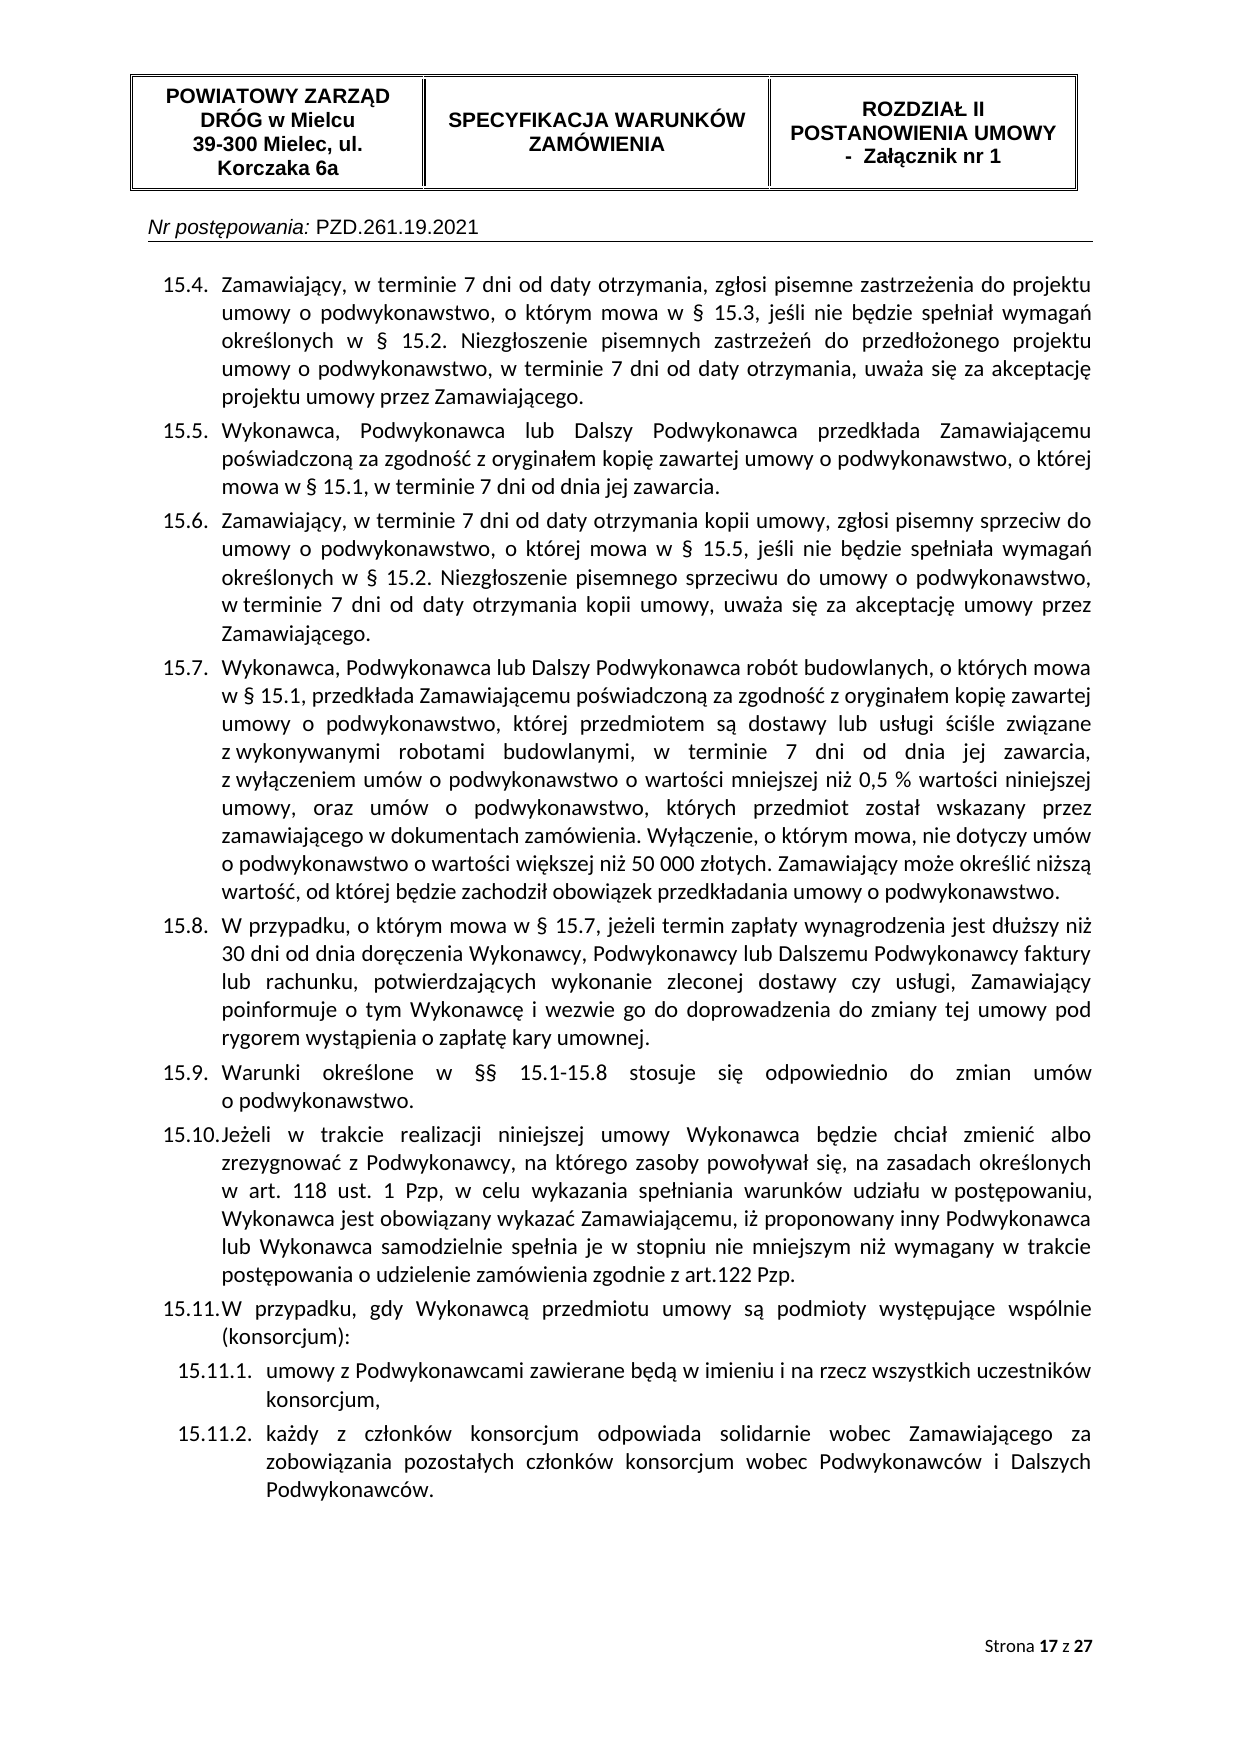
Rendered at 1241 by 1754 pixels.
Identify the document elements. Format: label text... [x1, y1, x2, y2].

subtitle Zamawiający, w terminie 7 dni od daty otrzymania, zgłosi pisemne zastrzeżenia do projektu umowy o podwykonawstwo, o którym mowa w § 15.3, jeśli nie będzie spełniał wymagań określonych w § 15.2. Niezgłoszenie pisemnych zastrzeżeń do przedłożonego projektu umowy o podwykonawstwo, w terminie 7 dni od daty otrzymania, uważa się za akceptację projektu umowy przez Zamawiającego. [162, 270, 1093, 410]
subtitle Zamawiający, w terminie 7 dni od daty otrzymania kopii umowy, zgłosi pisemny sprzeciw do umowy o podwykonawstwo, o której mowa w § 15.5, jeśli nie będzie spełniała wymagań określonych w § 15.2. Niezgłoszenie pisemnego sprzeciwu do umowy o podwykonawstwo, w terminie 7 dni od daty otrzymania kopii umowy, uważa się za akceptację umowy przez Zamawiającego. [162, 507, 1093, 647]
subtitle Wykonawca, Podwykonawca lub Dalszy Podwykonawca robót budowlanych, o których mowa w § 15.1, przedkłada Zamawiającemu poświadczoną za zgodność z oryginałem kopię zawartej umowy o podwykonawstwo, której przedmiotem są dostawy lub usługi ściśle związane z wykonywanymi robotami budowlanymi, w terminie 7 dni od dnia jej zawarcia, z wyłączeniem umów o podwykonawstwo o wartości mniejszej niż 0,5 % wartości niniejszej umowy, oraz umów o podwykonawstwo, których przedmiot został wskazany przez zamawiającego w dokumentach zamówienia. Wyłączenie, o którym mowa, nie dotyczy umów o podwykonawstwo o wartości większej niż 50 000 złotych. Zamawiający może określić niższą wartość, od której będzie zachodził obowiązek przedkładania umowy o podwykonawstwo. [162, 653, 1093, 905]
subtitle Jeżeli w trakcie realizacji niniejszej umowy Wykonawca będzie chciał zmienić albo zrezygnować z Podwykonawcy, na którego zasoby powoływał się, na zasadach określonych w art. 118 ust. 1 Pzp, w celu wykazania spełniania warunków udziału w postępowaniu, Wykonawca jest obowiązany wykazać Zamawiającemu, iż proponowany inny Podwykonawca lub Wykonawca samodzielnie spełnia je w stopniu nie mniejszym niż wymagany w trakcie postępowania o udzielenie zamówienia zgodnie z art.122 Pzp. [162, 1120, 1093, 1288]
subtitle Warunki określone w §§ 15.1-15.8 stosuje się odpowiednio do zmian umów o podwykonawstwo. [162, 1058, 1093, 1114]
subtitle każdy z członków konsorcjum odpowiada solidarnie wobec Zamawiającego za zobowiązania pozostałych członków konsorcjum wobec Podwykonawców i Dalszych Podwykonawców. [177, 1419, 1093, 1503]
subtitle W przypadku, o którym mowa w § 15.7, jeżeli termin zapłaty wynagrodzenia jest dłuższy niż 30 dni od dnia doręczenia Wykonawcy, Podwykonawcy lub Dalszemu Podwykonawcy faktury lub rachunku, potwierdzających wykonanie zleconej dostawy czy usługi, Zamawiający poinformuje o tym Wykonawcę i wezwie go do doprowadzenia do zmiany tej umowy pod rygorem wystąpienia o zapłatę kary umownej. [162, 911, 1093, 1051]
subtitle W przypadku, gdy Wykonawcą przedmiotu umowy są podmioty występujące wspólnie (konsorcjum): [162, 1294, 1093, 1350]
subtitle umowy z Podwykonawcami zawierane będą w imieniu i na rzecz wszystkich uczestników konsorcjum, [177, 1357, 1093, 1413]
subtitle Wykonawca, Podwykonawca lub Dalszy Podwykonawca przedkłada Zamawiającemu poświadczoną za zgodność z oryginałem kopię zawartej umowy o podwykonawstwo, o której mowa w § 15.1, w terminie 7 dni od dnia jej zawarcia. [162, 416, 1093, 500]
